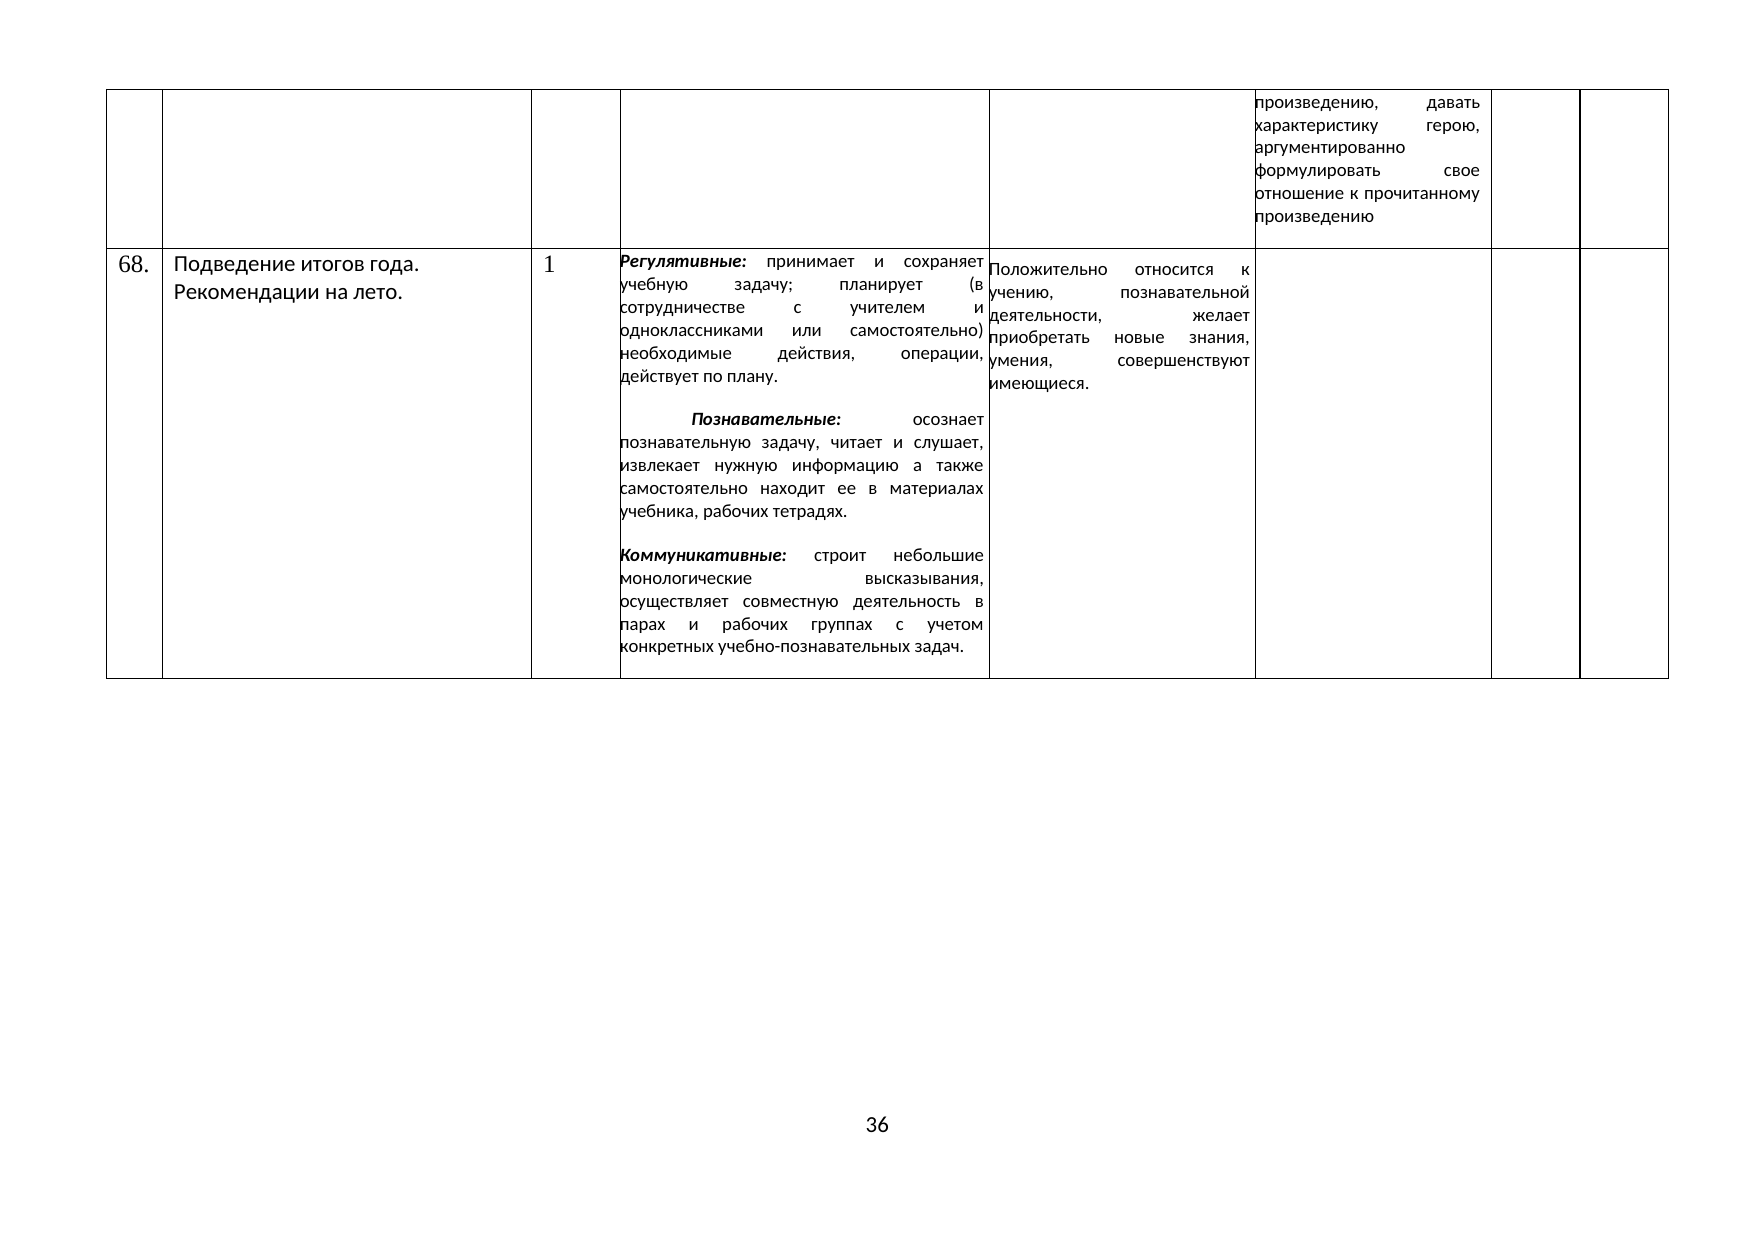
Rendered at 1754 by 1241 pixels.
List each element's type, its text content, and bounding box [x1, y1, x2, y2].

table_cell 68. [107, 249, 162, 678]
table_cell Положительно относится к учению, познавательной деятельности, желает приобретать новые знания, умения, совершенствуют имеющиеся. [990, 249, 1255, 678]
table_cell [1256, 249, 1491, 678]
table_cell Регулятивные: принимает и сохраняет учебную задачу; планирует (в сотрудничестве с учителем и одноклассниками или самостоятельно) необходимые действия, операции, действует по плану. Познавательные: осознает познавательную задачу, читает и слушает, извлекает нужную информацию а также самостоятельно находит ее в материалах учебника, рабочих тетрадях. Коммуникативные: строит небольшие монологические высказывания, осуществляет совместную деятельность в парах и рабочих группах с учетом конкретных учебно-познавательных задач. [621, 249, 989, 678]
table_cell [1492, 90, 1579, 248]
table_cell [1492, 249, 1579, 678]
table_cell [1581, 90, 1668, 248]
table_cell [1581, 249, 1668, 678]
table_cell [163, 90, 531, 248]
table_cell 67 [107, 90, 162, 248]
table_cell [621, 90, 989, 248]
table_cell 1 [532, 90, 620, 248]
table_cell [1256, 90, 1491, 248]
table_cell 1 [532, 249, 620, 678]
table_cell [990, 90, 1255, 248]
table_cell Подведение итогов года. Рекомендации на лето. [163, 249, 531, 678]
